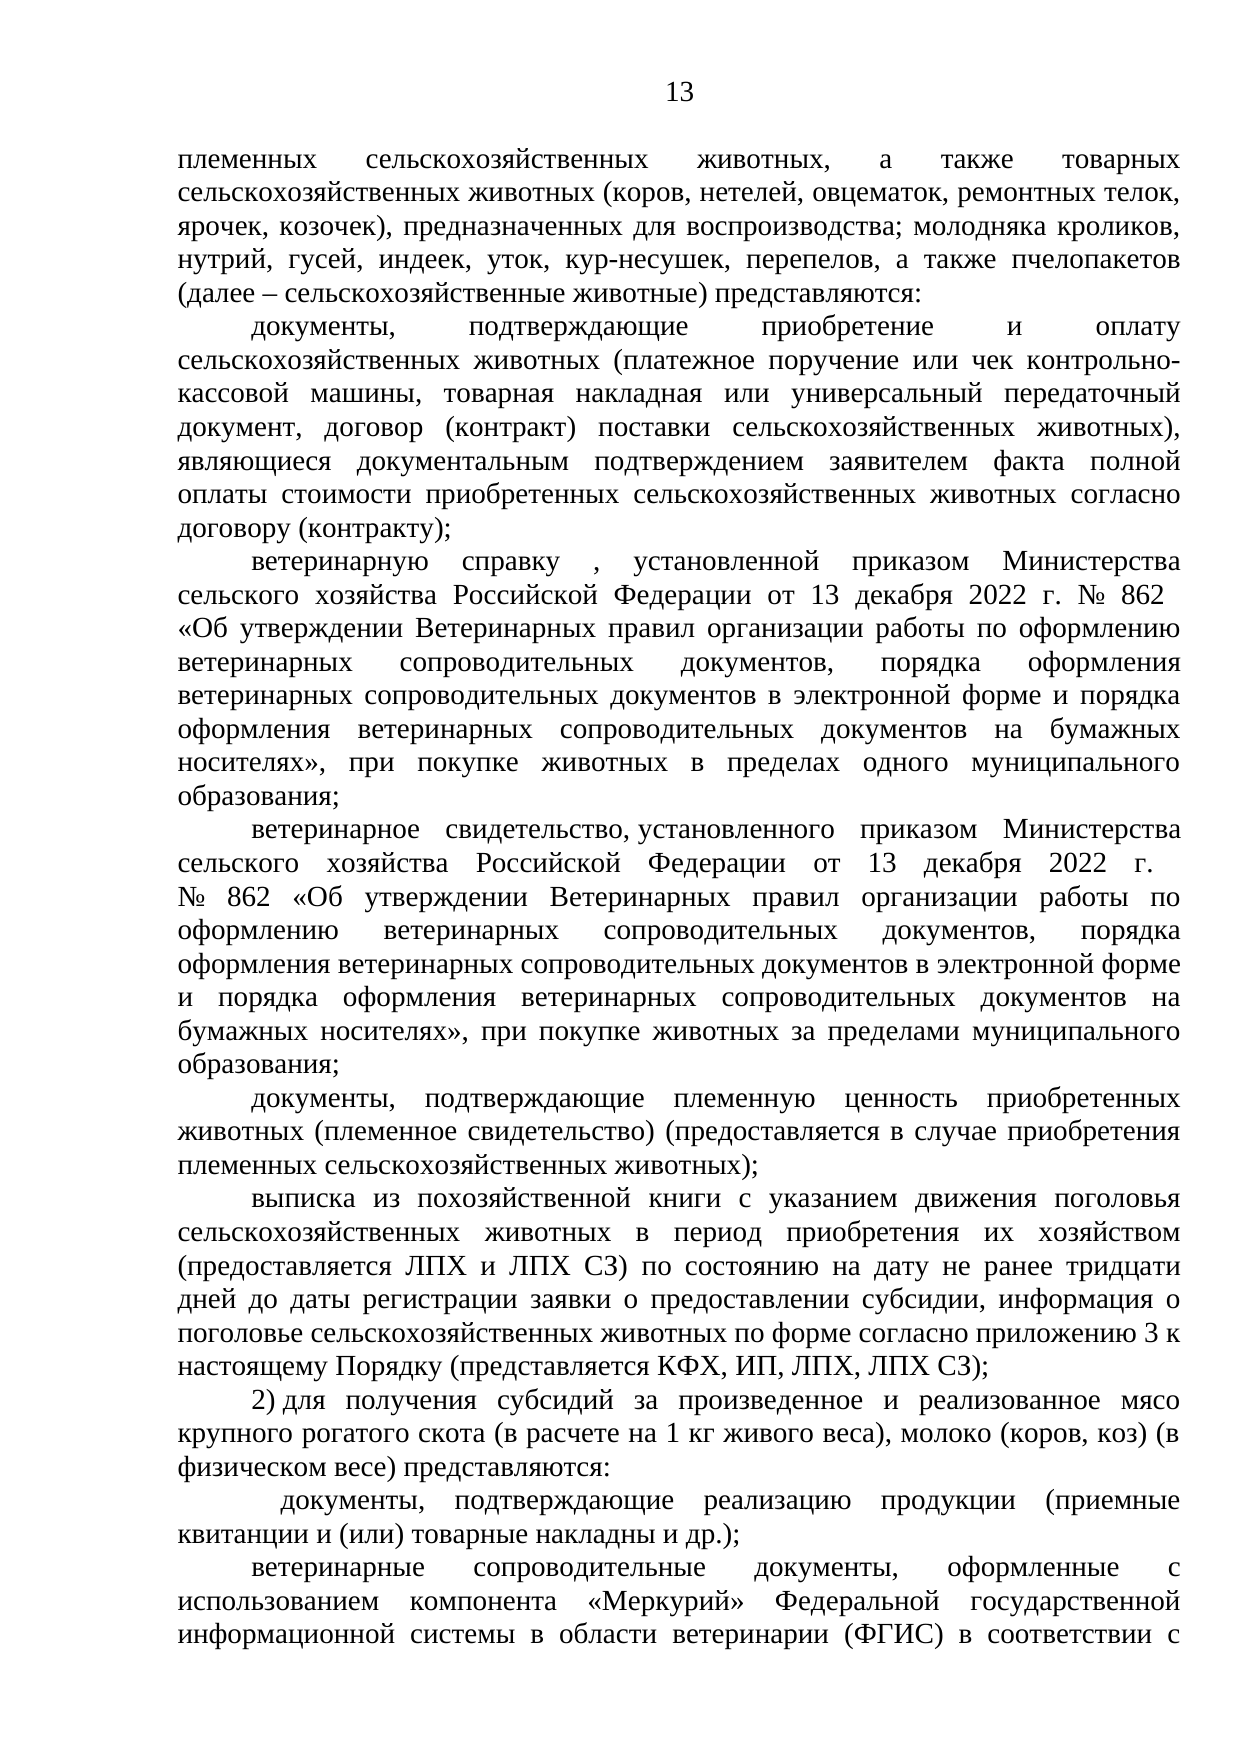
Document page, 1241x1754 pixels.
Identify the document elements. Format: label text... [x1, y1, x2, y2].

text документы, подтверждающие приобретение и оплату сельскохозяйственных животных (платежное поручение или чек контрольно-кассовой машины, товарная накладная или универсальный передаточный документ, договор (контракт) поставки сельскохозяйственных животных), являющиеся документальным подтверждением заявителем факта полной оплаты стоимости приобретенных сельскохозяйственных животных согласно договору (контракту); [177, 308, 1181, 543]
text документы, подтверждающие племенную ценность приобретенных животных (племенное свидетельство) (предоставляется в случае приобретения племенных сельскохозяйственных животных); [177, 1080, 1181, 1181]
text выписка из похозяйственной книги с указанием движения поголовья сельскохозяйственных животных в период приобретения их хозяйством (предоставляется ЛПХ и ЛПХ СЗ) по состоянию на дату не ранее тридцати дней до даты регистрации заявки о предоставлении субсидии, информация о поголовье сельскохозяйственных животных по форме согласно приложению 3 к настоящему Порядку (представляется КФХ, ИП, ЛПХ, ЛПХ СЗ); [177, 1181, 1181, 1382]
text ветеринарное свидетельство, установленного приказом Министерства сельского хозяйства Российской Федерации от 13 декабря 2022 г. № 862 «Об утверждении Ветеринарных правил организации работы по оформлению ветеринарных сопроводительных документов, порядка оформления ветеринарных сопроводительных документов в электронной форме и порядка оформления ветеринарных сопроводительных документов на бумажных носителях», при покупке животных за пределами муниципального образования; [177, 812, 1181, 1080]
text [177, 1549, 1181, 1650]
text 2) для получения субсидий за произведенное и реализованное мясо крупного рогатого скота (в расчете на 1 кг живого веса), молоко (коров, коз) (в физическом весе) представляются: [177, 1382, 1181, 1482]
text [177, 141, 1181, 308]
text ветеринарную справку , установленной приказом Министерства сельского хозяйства Российской Федерации от 13 декабря 2022 г. № 862 «Об утверждении Ветеринарных правил организации работы по оформлению ветеринарных сопроводительных документов, порядка оформления ветеринарных сопроводительных документов в электронной форме и порядка оформления ветеринарных сопроводительных документов на бумажных носителях», при покупке животных в пределах одного муниципального образования; [177, 543, 1181, 812]
text документы, подтверждающие реализацию продукции (приемные квитанции и (или) товарные накладны и др.); [177, 1482, 1181, 1549]
